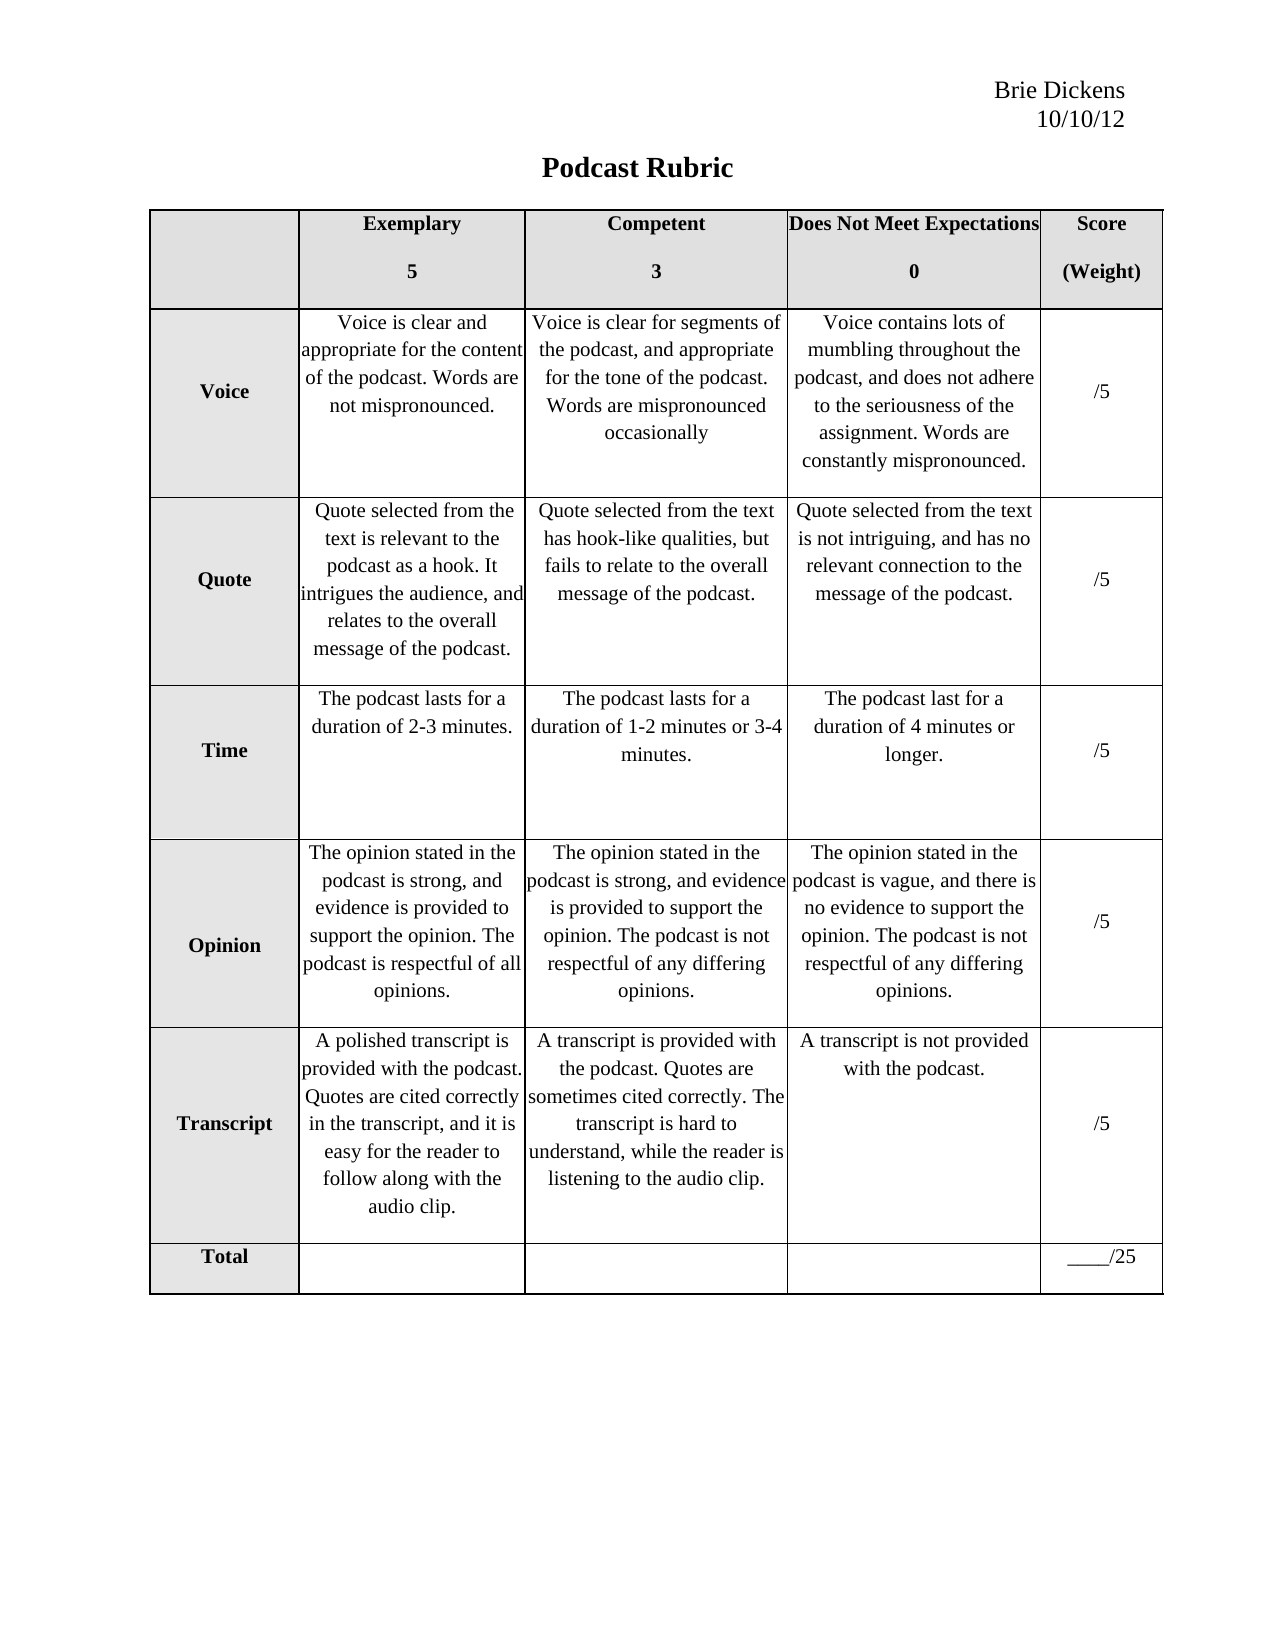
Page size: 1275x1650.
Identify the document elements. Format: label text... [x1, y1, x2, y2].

table_header [151, 211, 298, 308]
table_cell The opinion stated in the podcast is vague, and there is no evidence to support the opinion. The podcast is not respectful of any differing opinions. [788, 840, 1040, 1027]
table_header Competent 3 [526, 211, 787, 308]
table_cell [300, 1244, 524, 1293]
table_cell /5 [1041, 498, 1162, 685]
table_cell Voice is clear and appropriate for the content of the podcast. Words are not mispronounced. [300, 310, 524, 496]
table_header Exemplary 5 [300, 211, 524, 308]
table_cell The podcast lasts for a duration of 2-3 minutes. [300, 686, 524, 838]
table_cell Quote selected from the text is relevant to the podcast as a hook. It intrigues the audience, and relates to the overall message of the podcast. [300, 498, 524, 685]
table_cell Quote [151, 498, 298, 685]
table_cell A transcript is not provided with the podcast. [788, 1028, 1040, 1243]
table_cell Voice [151, 310, 298, 496]
table_cell Total [151, 1244, 298, 1293]
table_cell /5 [1041, 1028, 1162, 1243]
table_header Score (Weight) [1041, 211, 1162, 308]
table_cell [788, 1244, 1040, 1293]
table_cell The opinion stated in the podcast is strong, and evidence is provided to support the opinion. The podcast is respectful of all opinions. [300, 840, 524, 1027]
table_cell /5 [1041, 310, 1162, 496]
table_header Does Not Meet Expectations 0 [788, 211, 1040, 308]
table_cell Quote selected from the text has hook-like qualities, but fails to relate to the overall message of the podcast. [526, 498, 787, 685]
text Podcast Rubric [150, 150, 1125, 183]
table_cell /5 [1041, 840, 1162, 1027]
table_cell Opinion [151, 840, 298, 1027]
table_cell A transcript is provided with the podcast. Quotes are sometimes cited correctly. The transcript is hard to understand, while the reader is listening to the audio clip. [526, 1028, 787, 1243]
table_cell [526, 1244, 787, 1293]
table_cell Transcript [151, 1028, 298, 1243]
table_cell The podcast lasts for a duration of 1-2 minutes or 3-4 minutes. [526, 686, 787, 838]
table_cell Time [151, 686, 298, 838]
table_cell A polished transcript is provided with the podcast. Quotes are cited correctly in the transcript, and it is easy for the reader to follow along with the audio clip. [300, 1028, 524, 1243]
table_cell /5 [1041, 686, 1162, 838]
table_cell ____/25 [1041, 1244, 1162, 1293]
table_cell Voice contains lots of mumbling throughout the podcast, and does not adhere to the seriousness of the assignment. Words are constantly mispronounced. [788, 310, 1040, 496]
table_cell Voice is clear for segments of the podcast, and appropriate for the tone of the podcast. Words are mispronounced occasionally [526, 310, 787, 496]
table_cell The opinion stated in the podcast is strong, and evidence is provided to support the opinion. The podcast is not respectful of any differing opinions. [526, 840, 787, 1027]
table_cell Quote selected from the text is not intriguing, and has no relevant connection to the message of the podcast. [788, 498, 1040, 685]
table_cell The podcast last for a duration of 4 minutes or longer. [788, 686, 1040, 838]
